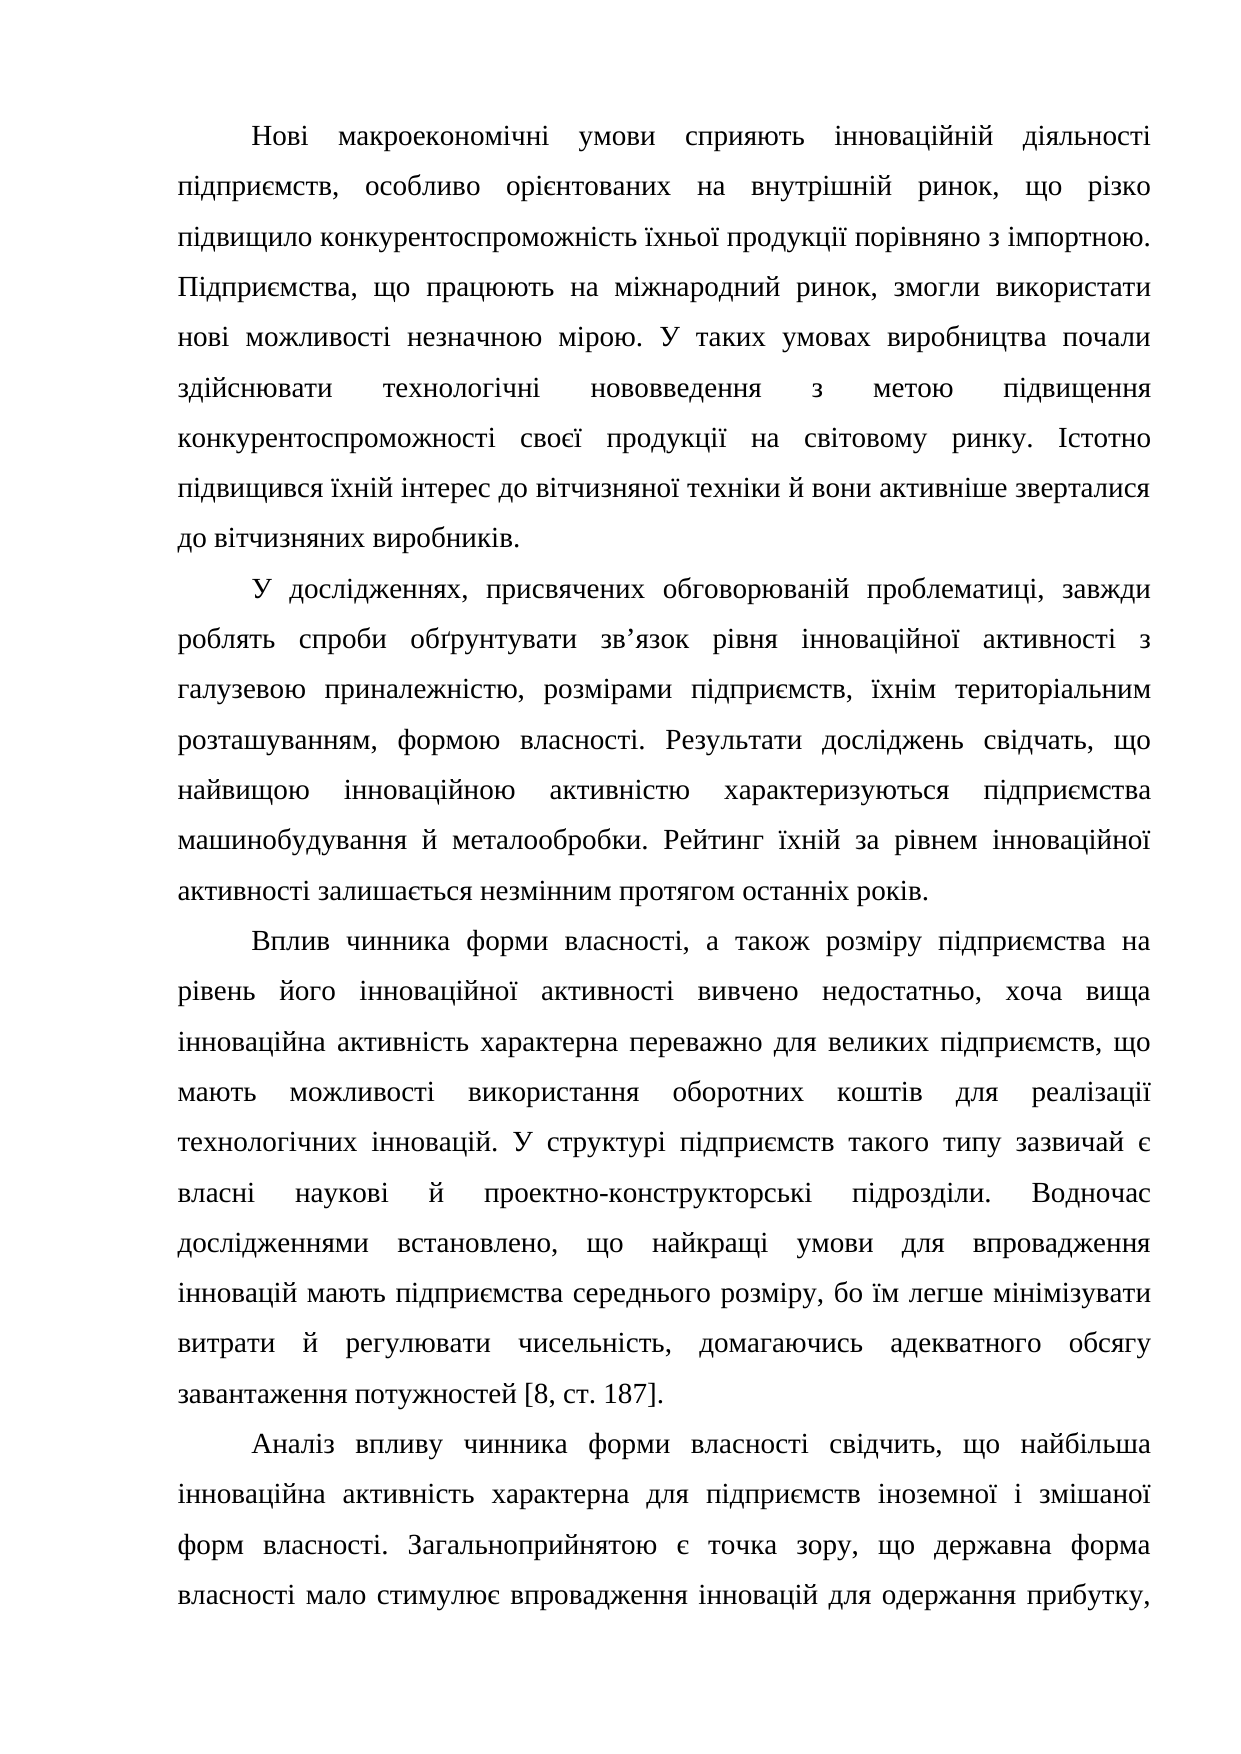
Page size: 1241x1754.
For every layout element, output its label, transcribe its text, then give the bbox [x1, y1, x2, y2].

text Вплив чинника форми власності, а також розміру підприємства на рівень його інноваційної активності вивчено недостатньо, хоча вища інноваційна активність характерна переважно для великих підприємств, що мають можливості використання оборотних коштів для реалізації технологічних інновацій. У структурі підприємств такого типу зазвичай є власні наукові й проектно-конструкторські підрозділи. Водночас дослідженнями встановлено, що найкращі умови для впровадження інновацій мають підприємства середнього розміру, бо їм легше мінімізувати витрати й регулювати чисельність, домагаючись адекватного обсягу завантаження потужностей [8, ст. 187]. [177, 923, 1152, 1409]
text Нові макроекономічні умови сприяють інноваційній діяльності підприємств, особливо орієнтованих на внутрішній ринок, що різко підвищило конкурентоспроможність їхньої продукції порівняно з імпортною. Підприємства, що працюють на міжнародний ринок, змогли використати нові можливості незначною мірою. У таких умовах виробництва почали здійснювати технологічні нововведення з метою підвищення конкурентоспроможності своєї продукції на світовому ринку. Істотно підвищився їхній інтерес до вітчизняної техніки й вони активніше зверталися до вітчизняних виробників. [177, 118, 1152, 554]
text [177, 1426, 1152, 1611]
text У дослідженнях, присвячених обговорюваній проблематиці, завжди роблять спроби обґрунтувати зв’язок рівня інноваційної активності з галузевою приналежністю, розмірами підприємств, їхнім територіальним розташуванням, формою власності. Результати досліджень свідчать, що найвищою інноваційною активністю характеризуються підприємства машинобудування й металообробки. Рейтинг їхній за рівнем інноваційної активності залишається незмінним протягом останніх років. [177, 571, 1152, 906]
